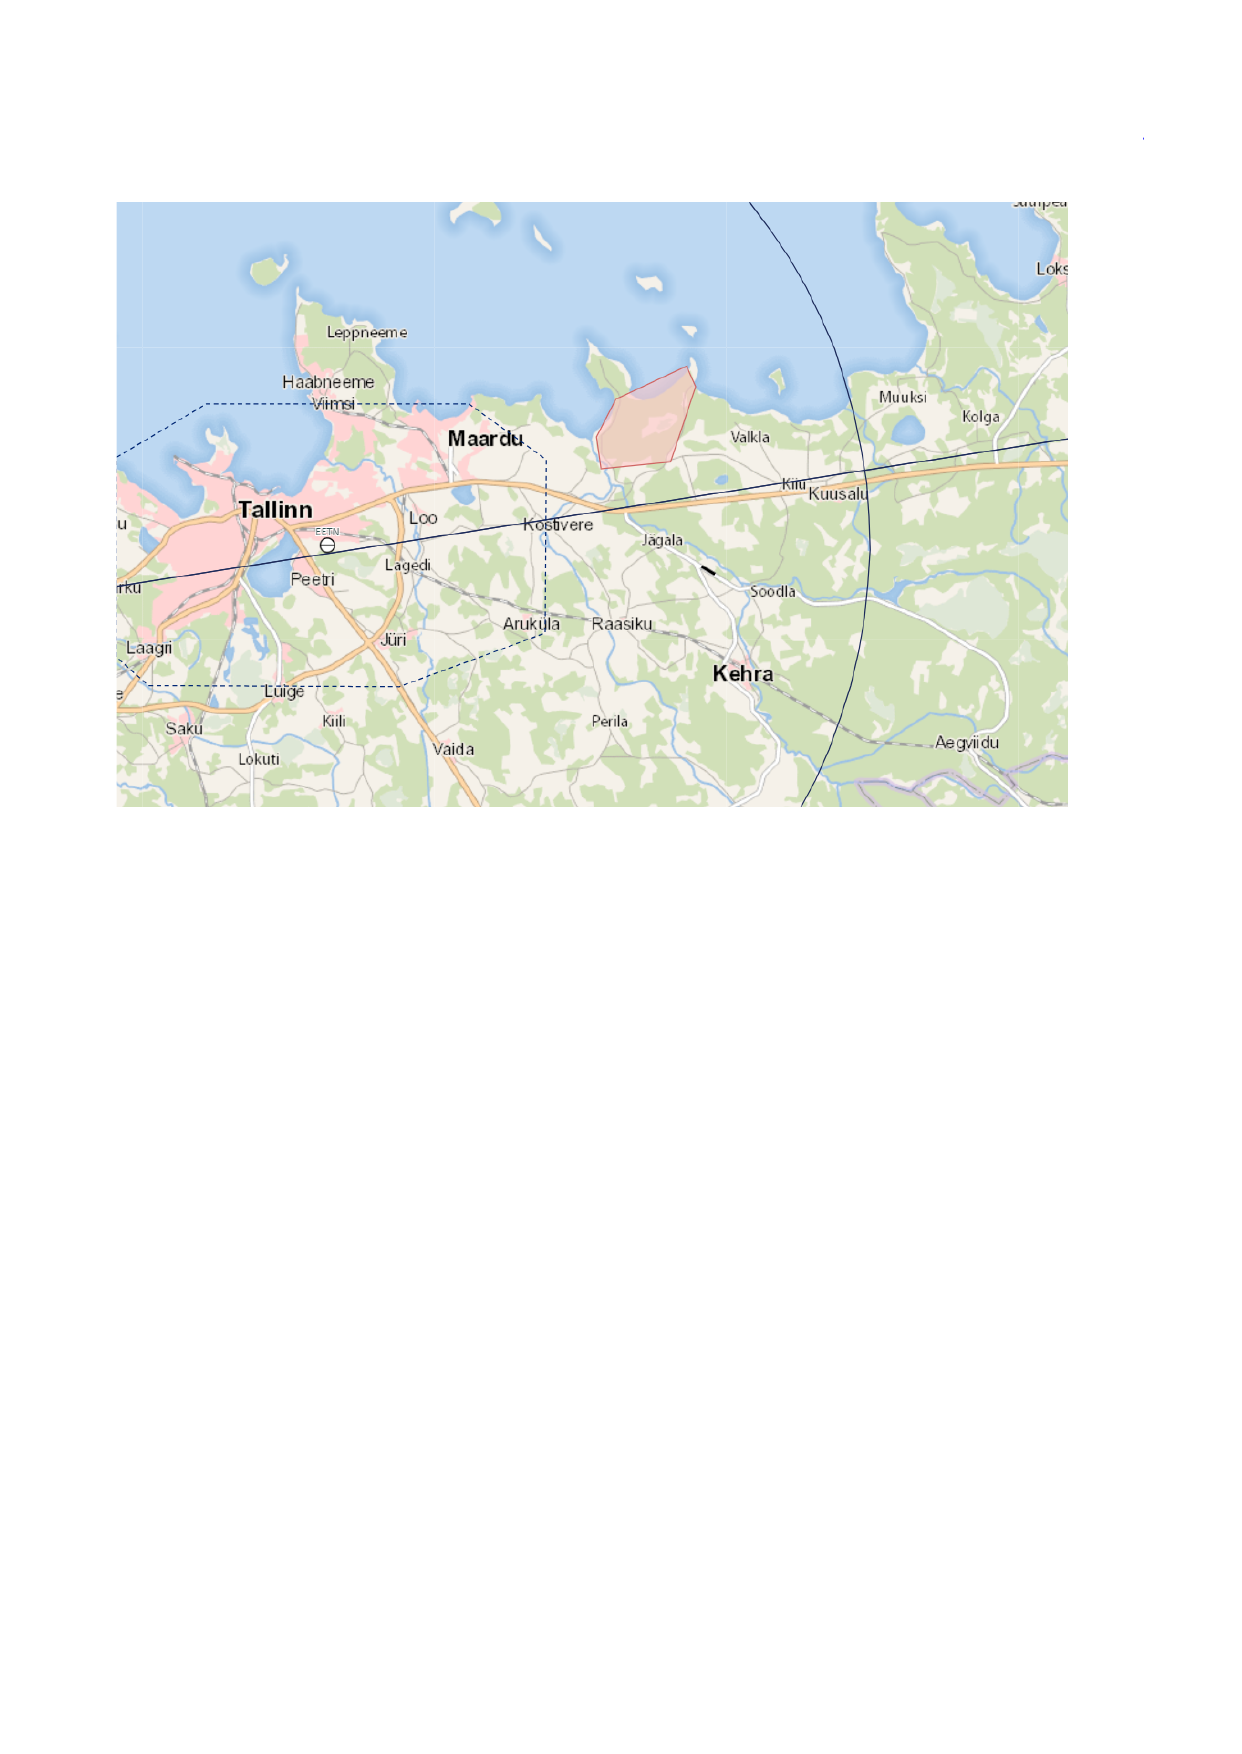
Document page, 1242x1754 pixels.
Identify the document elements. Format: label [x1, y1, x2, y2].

picture [116, 137, 1144, 807]
